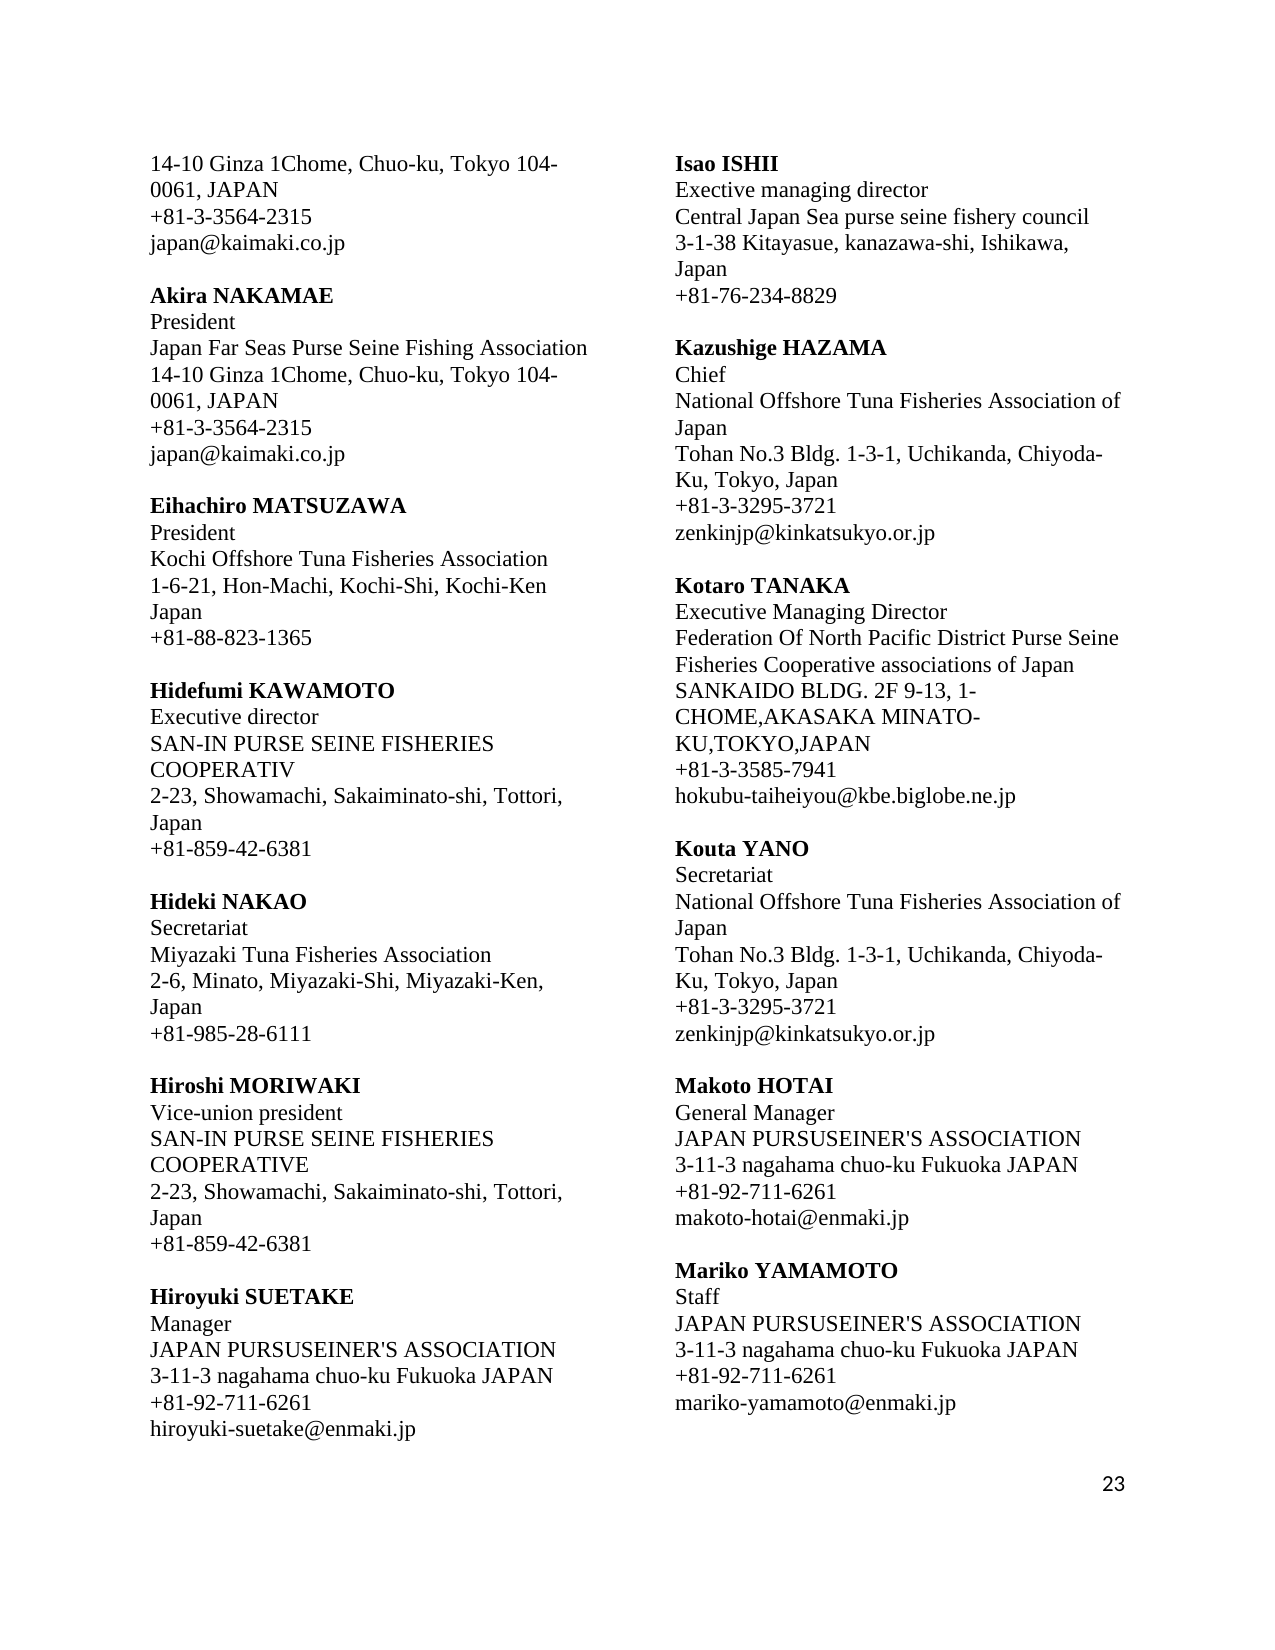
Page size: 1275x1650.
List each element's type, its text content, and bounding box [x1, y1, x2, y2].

text zenkinjp@kinkatsukyo.or.jp [675, 519, 1125, 545]
text Tohan No.3 Bldg. 1-3-1, Uchikanda, Chiyoda-Ku, Tokyo, Japan [675, 941, 1125, 993]
text National Offshore Tuna Fisheries Association of Japan [675, 387, 1125, 440]
text JAPAN PURSUSEINER'S ASSOCIATION [675, 1125, 1125, 1151]
text Akira NAKAMAE [150, 282, 600, 308]
text +81-3-3585-7941 [675, 756, 1125, 782]
text +81-985-28-6111 [150, 1020, 600, 1046]
text Secretariat [675, 862, 1125, 888]
text +81-76-234-8829 [675, 282, 1125, 308]
text japan@kaimaki.co.jp [150, 440, 600, 466]
text SAN-IN PURSE SEINE FISHERIES COOPERATIVE [150, 1125, 600, 1178]
text +81-88-823-1365 [150, 624, 600, 651]
text Secretariat [150, 914, 600, 941]
text Federation Of North Pacific District Purse Seine Fisheries Cooperative associations of Japan [675, 624, 1125, 677]
text 3-1-38 Kitayasue, kanazawa-shi, Ishikawa, Japan [675, 229, 1125, 282]
text +81-92-711-6261 [675, 1362, 1125, 1389]
text Kazushige HAZAMA [675, 334, 1125, 361]
text Executive director [150, 703, 600, 730]
text President [150, 519, 600, 545]
text Hiroshi MORIWAKI [150, 1072, 600, 1099]
text Executive Managing Director [675, 598, 1125, 624]
text Hideki NAKAO [150, 888, 600, 914]
text Eihachiro MATSUZAWA [150, 493, 600, 519]
text SANKAIDO BLDG. 2F 9-13, 1-CHOME,AKASAKA MINATO-KU,TOKYO,JAPAN [675, 677, 1125, 756]
text Mariko YAMAMOTO [675, 1257, 1125, 1283]
text +81-92-711-6261 [675, 1178, 1125, 1204]
text Staff [675, 1283, 1125, 1309]
text Kotaro TANAKA [675, 572, 1125, 598]
text zenkinjp@kinkatsukyo.or.jp [675, 1020, 1125, 1046]
text Kochi Offshore Tuna Fisheries Association [150, 545, 600, 572]
text Vice-union president [150, 1099, 600, 1125]
text Chief [675, 361, 1125, 387]
text JAPAN PURSUSEINER'S ASSOCIATION [150, 1336, 600, 1362]
text +81-859-42-6381 [150, 1231, 600, 1257]
text 1-6-21, Hon-Machi, Kochi-Shi, Kochi-Ken Japan [150, 572, 600, 624]
text +81-3-3564-2315 [150, 203, 600, 229]
text Hidefumi KAWAMOTO [150, 677, 600, 703]
text hokubu-taiheiyou@kbe.biglobe.ne.jp [675, 782, 1125, 809]
text 2-23, Showamachi, Sakaiminato-shi, Tottori, Japan [150, 782, 600, 835]
text 3-11-3 nagahama chuo-ku Fukuoka JAPAN [150, 1362, 600, 1389]
text Hiroyuki SUETAKE [150, 1283, 600, 1309]
text 14-10 Ginza 1Chome, Chuo-ku, Tokyo 104-0061, JAPAN [150, 150, 600, 203]
text 3-11-3 nagahama chuo-ku Fukuoka JAPAN [675, 1151, 1125, 1178]
text Isao ISHII [675, 150, 1125, 176]
text Tohan No.3 Bldg. 1-3-1, Uchikanda, Chiyoda-Ku, Tokyo, Japan [675, 440, 1125, 493]
text +81-92-711-6261 [150, 1389, 600, 1415]
text Makoto HOTAI [675, 1072, 1125, 1099]
text japan@kaimaki.co.jp [150, 229, 600, 255]
text 2-23, Showamachi, Sakaiminato-shi, Tottori, Japan [150, 1178, 600, 1231]
text +81-3-3564-2315 [150, 413, 600, 440]
text 2-6, Minato, Miyazaki-Shi, Miyazaki-Ken, Japan [150, 967, 600, 1020]
text +81-3-3295-3721 [675, 493, 1125, 519]
text hiroyuki-suetake@enmaki.jp [150, 1415, 600, 1441]
text JAPAN PURSUSEINER'S ASSOCIATION [675, 1309, 1125, 1336]
text SAN-IN PURSE SEINE FISHERIES COOPERATIV [150, 730, 600, 782]
text Exective managing director [675, 176, 1125, 203]
text +81-3-3295-3721 [675, 993, 1125, 1020]
text Manager [150, 1309, 600, 1336]
text 3-11-3 nagahama chuo-ku Fukuoka JAPAN [675, 1336, 1125, 1362]
text 14-10 Ginza 1Chome, Chuo-ku, Tokyo 104-0061, JAPAN [150, 361, 600, 413]
text mariko-yamamoto@enmaki.jp [675, 1389, 1125, 1415]
text National Offshore Tuna Fisheries Association of Japan [675, 888, 1125, 941]
text President [150, 308, 600, 334]
text +81-859-42-6381 [150, 835, 600, 862]
text Kouta YANO [675, 835, 1125, 862]
text Japan Far Seas Purse Seine Fishing Association [150, 334, 600, 361]
text General Manager [675, 1099, 1125, 1125]
text makoto-hotai@enmaki.jp [675, 1204, 1125, 1231]
text Central Japan Sea purse seine fishery council [675, 203, 1125, 229]
text Miyazaki Tuna Fisheries Association [150, 941, 600, 967]
